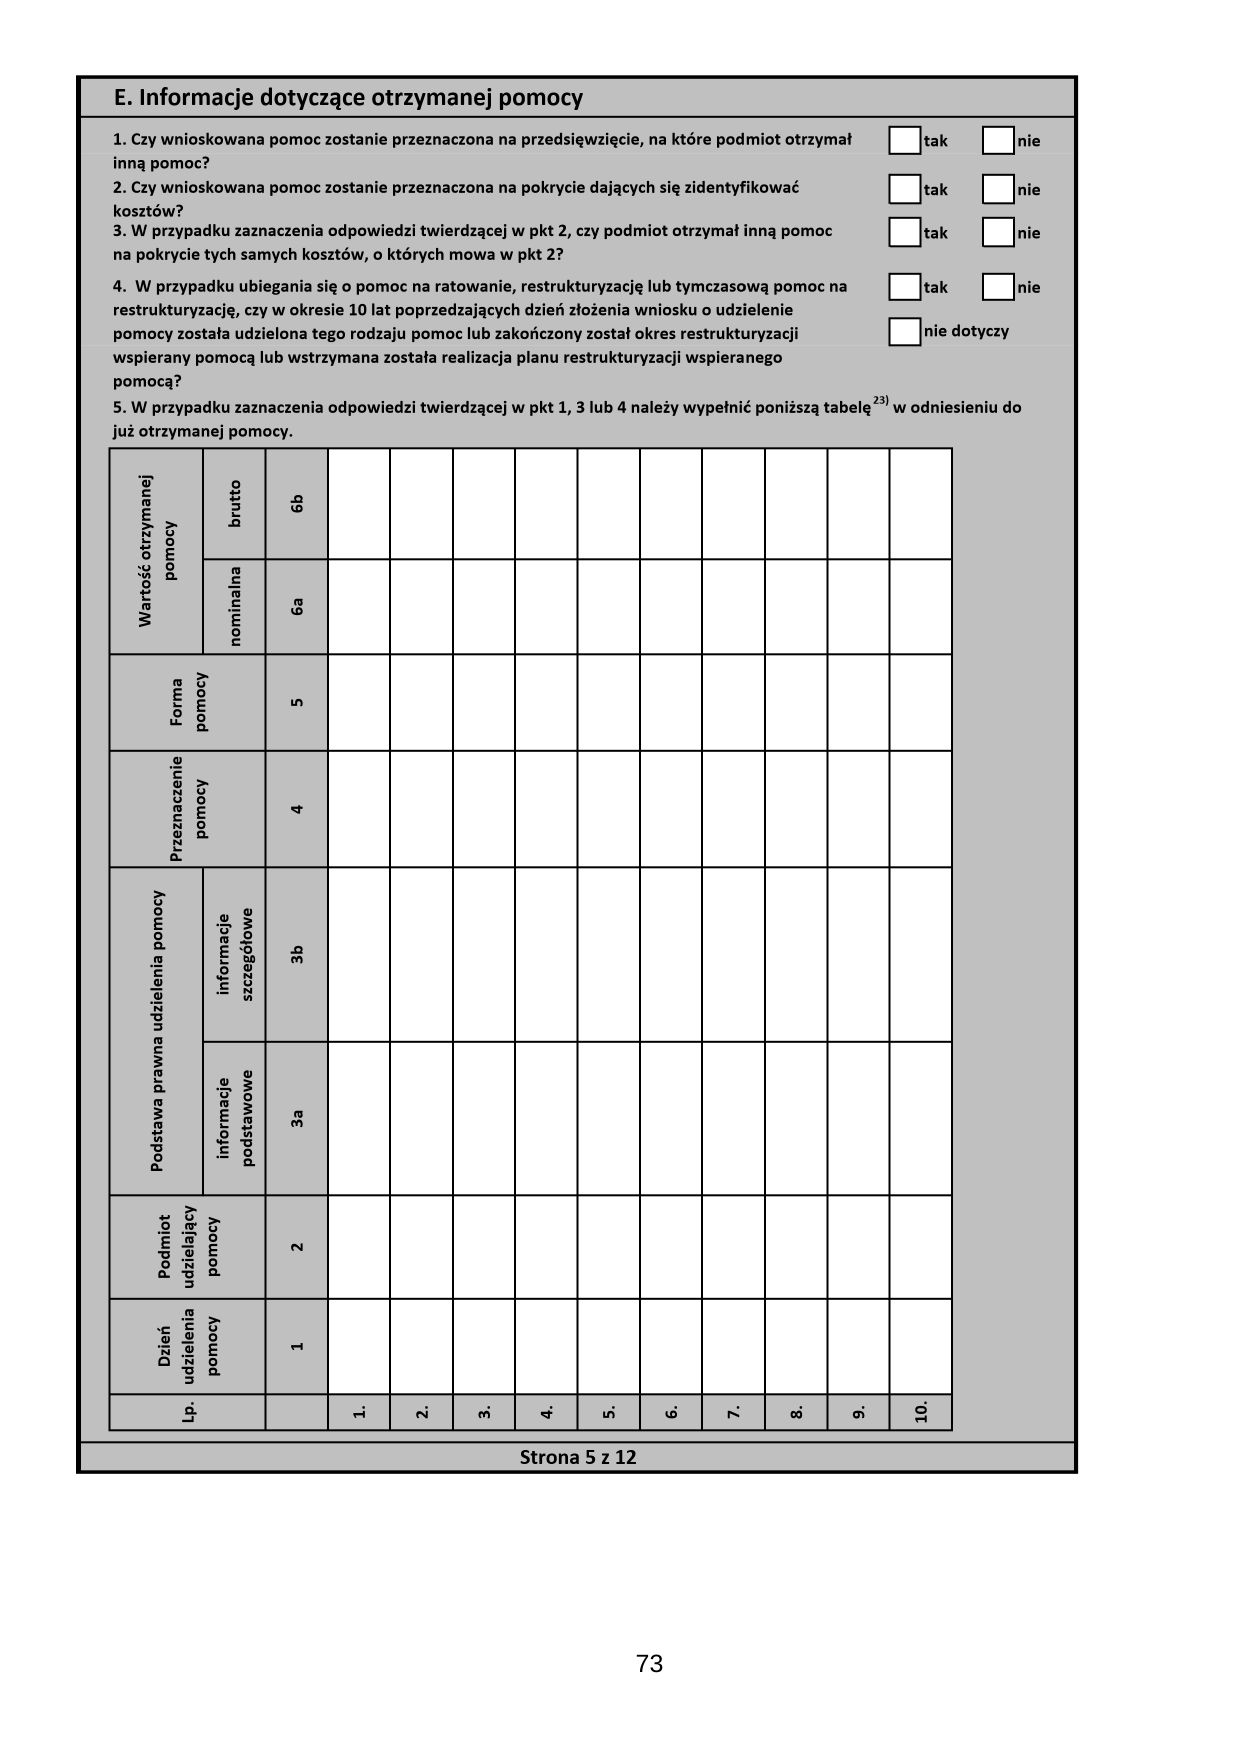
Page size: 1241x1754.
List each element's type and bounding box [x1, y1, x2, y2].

picture [75, 75, 1079, 1474]
